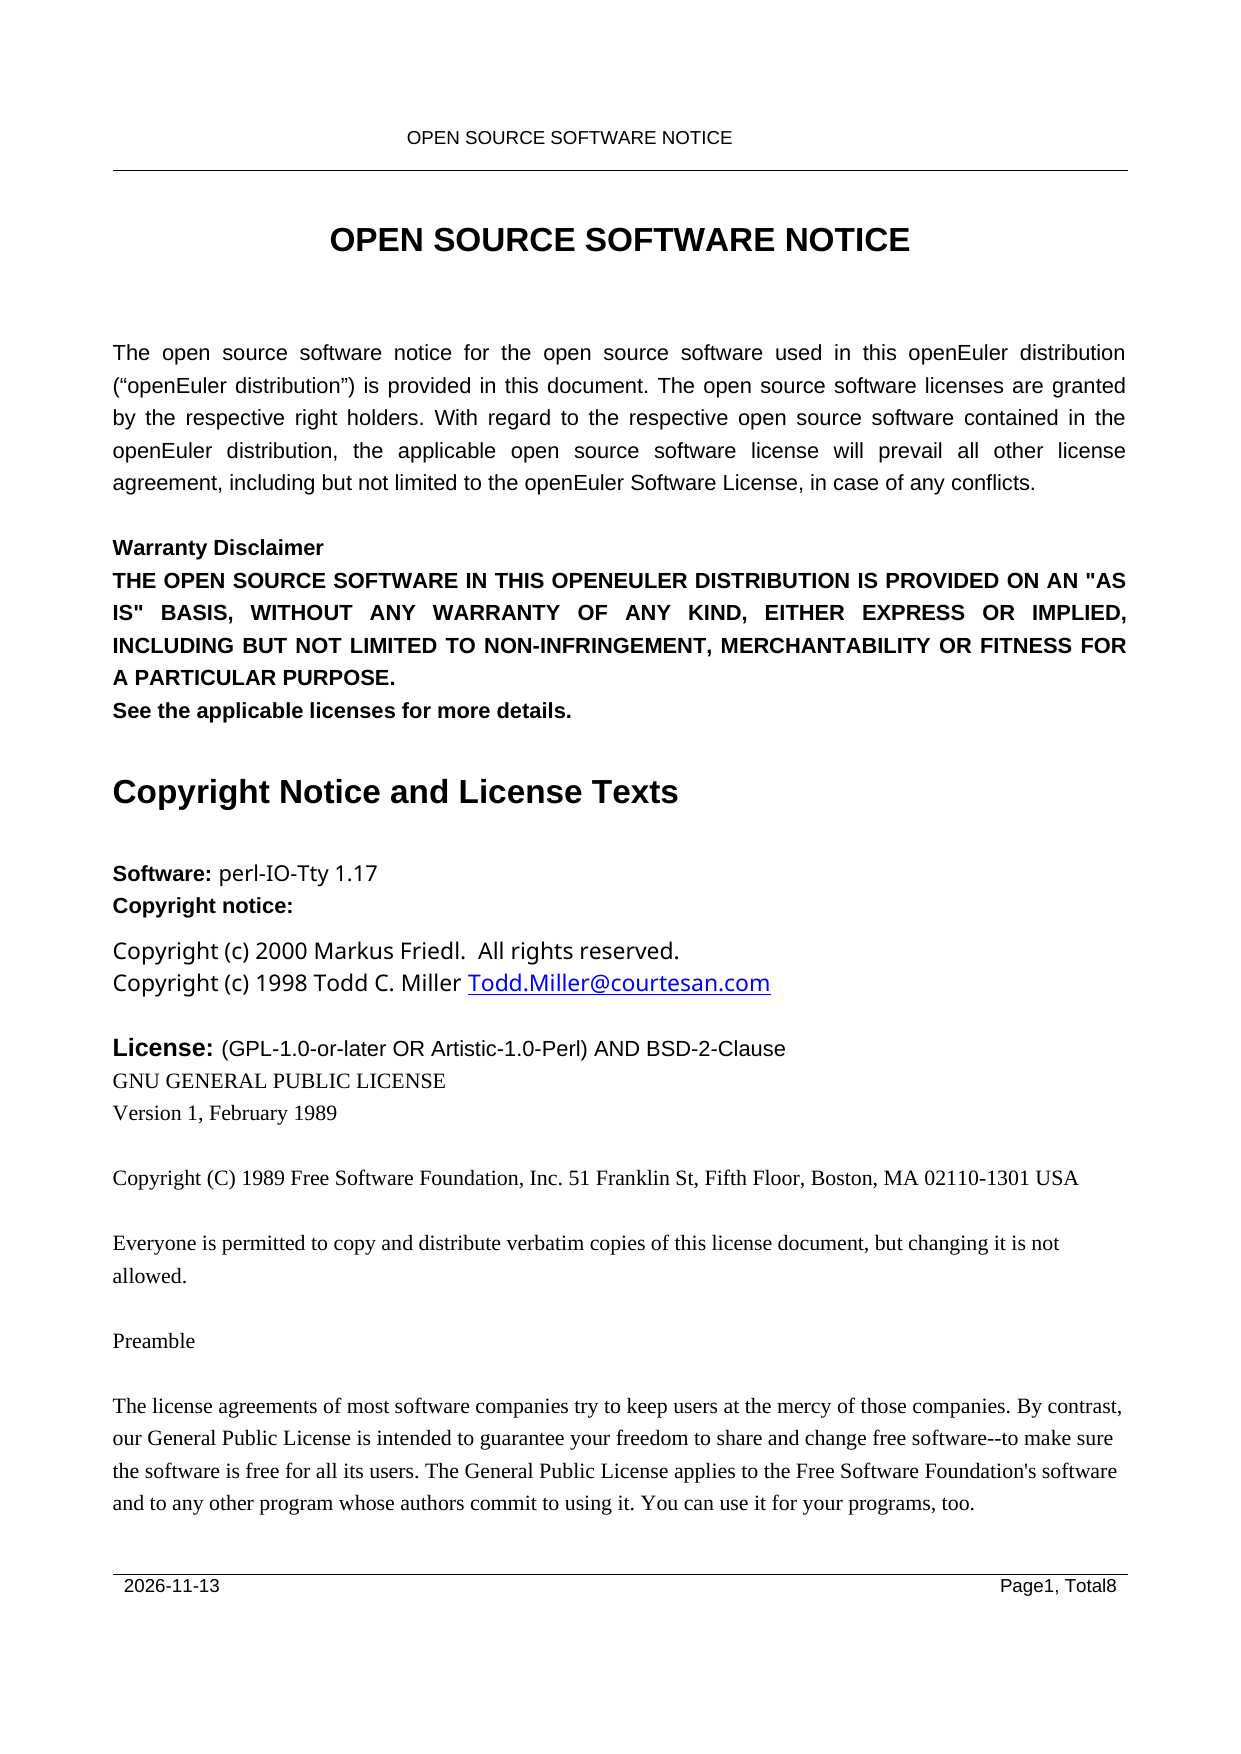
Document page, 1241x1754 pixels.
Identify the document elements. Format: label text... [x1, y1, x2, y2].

text Copyright Notice and License Texts [112, 759, 1128, 824]
text Copyright (c) 2000 Markus Friedl. All rights reserved. [112, 934, 1128, 966]
text License: (GPL-1.0-or-later OR Artistic-1.0-Perl) AND BSD-2-Clause [112, 1031, 1128, 1064]
text Warranty Disclaimer [112, 531, 1128, 564]
text The open source software notice for the open source software used in this openEuler distribution (“openEuler distribution”) is provided in this document. The open source software licenses are granted by the respective right holders. With regard to the respective open source software contained in the openEuler distribution, the applicable open source software license will prevail all other license agreement, including but not limited to the openEuler Software License, in case of any conflicts. [112, 336, 1128, 499]
text THE OPEN SOURCE SOFTWARE IN THIS OPENEULER DISTRIBUTION IS PROVIDED ON AN "AS IS" BASIS, WITHOUT ANY WARRANTY OF ANY KIND, EITHER EXPRESS OR IMPLIED, INCLUDING BUT NOT LIMITED TO NON-INFRINGEMENT, MERCHANTABILITY OR FITNESS FOR A PARTICULAR PURPOSE. See the applicable licenses for more details. [112, 564, 1128, 726]
title Software: perl-IO-Tty 1.17 [112, 856, 1128, 889]
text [112, 1064, 1128, 1519]
text Copyright (c) 1998 Todd C. Miller Todd.Miller@courtesan.com [112, 966, 1128, 999]
text OPEN SOURCE SOFTWARE NOTICE [112, 206, 1128, 271]
text Copyright notice: [112, 889, 1128, 921]
